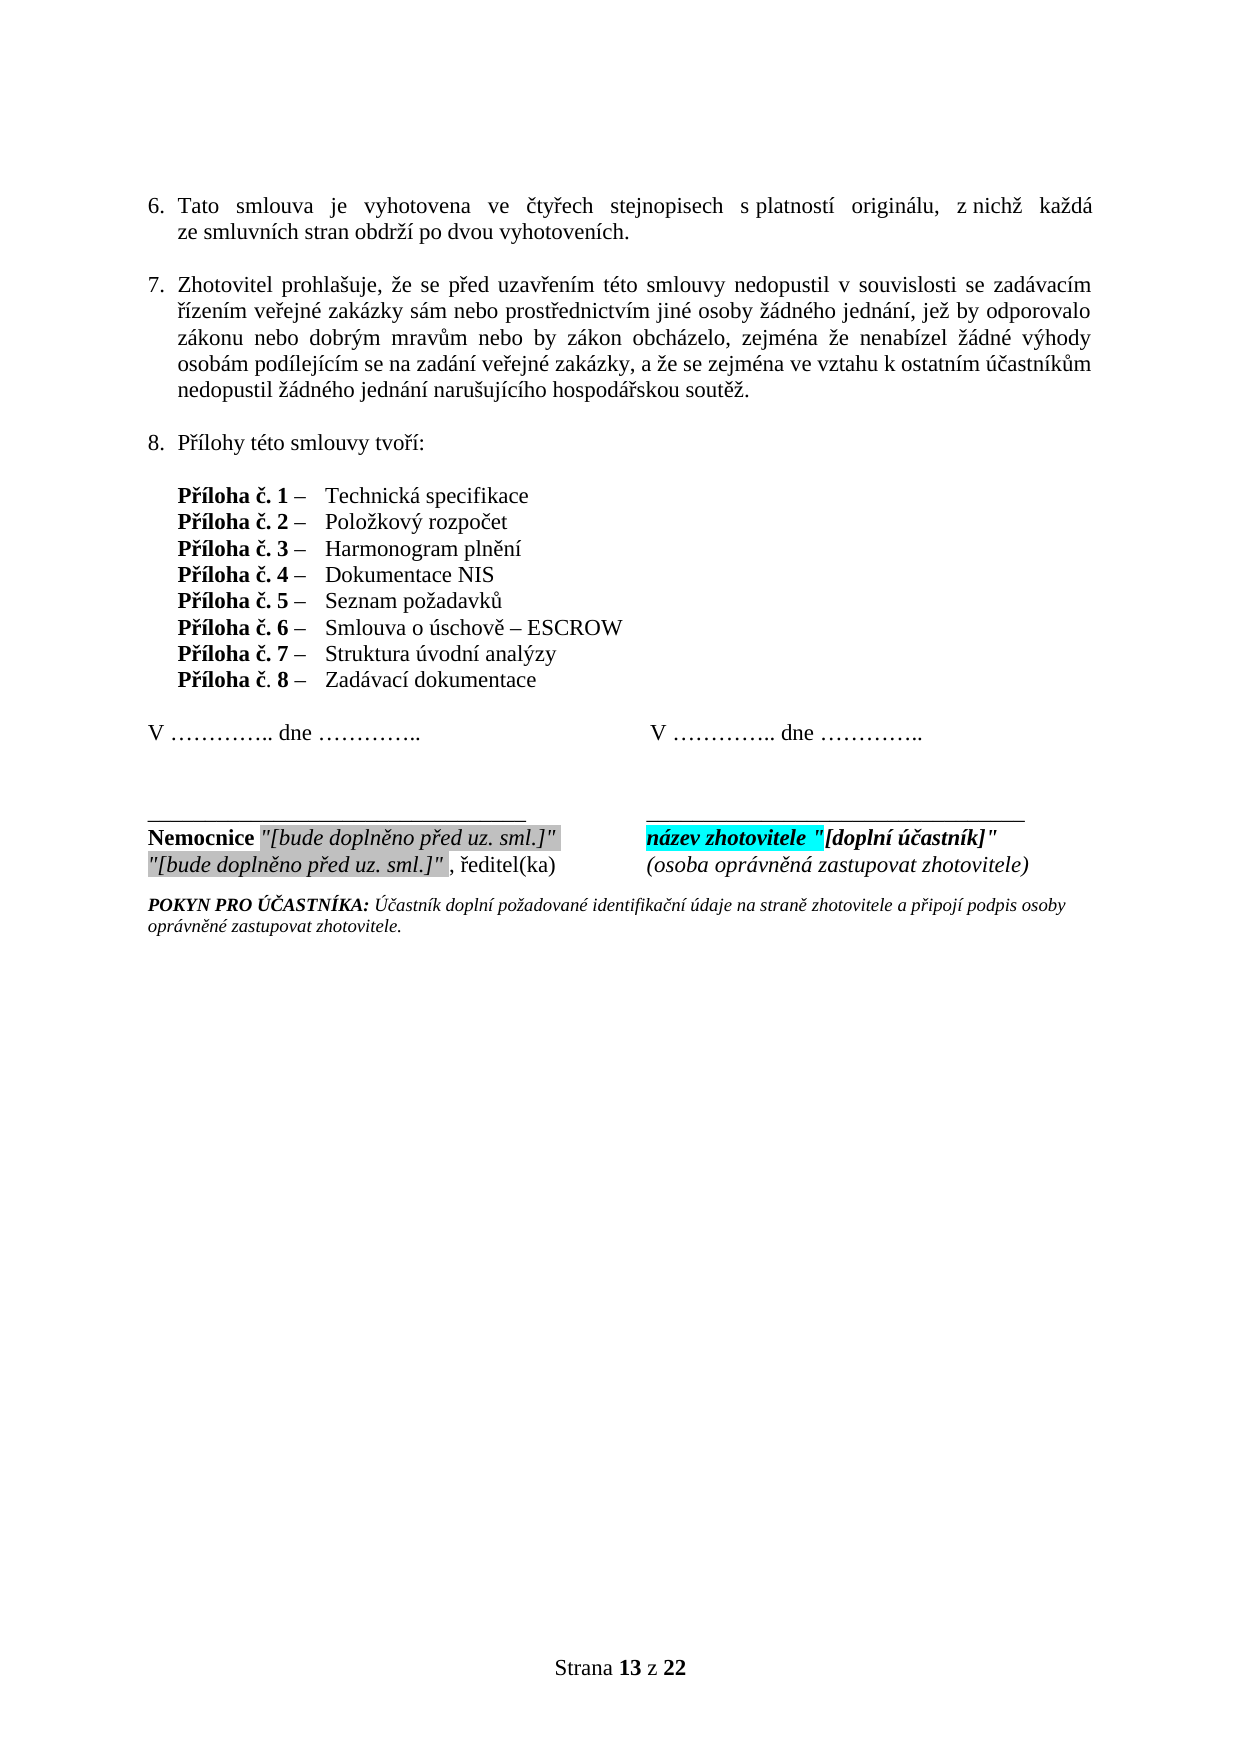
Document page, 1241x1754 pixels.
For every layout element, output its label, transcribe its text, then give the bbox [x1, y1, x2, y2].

text Příloha č. 1 – Technická specifikace [177, 482, 1093, 508]
text POKYN PRO ÚČASTNÍKA: Účastník doplní požadované identifikační údaje na straně zhotovitele a připojí podpis osoby oprávněné zastupovat zhotovitele. [148, 893, 1093, 937]
text Příloha č. 2 – Položkový rozpočet [177, 508, 1093, 534]
list Tato smlouva je vyhotovena ve čtyřech stejnopisech s platností originálu, z nichž každá ze smluvních stran obdrží po dvou vyhotoveních. [148, 192, 1093, 245]
text Nemocnice název zhotovitele [148, 824, 1093, 851]
list Přílohy této smlouvy tvoří: [148, 429, 1093, 456]
text Příloha č. 6 – Smlouva o úschově – ESCROW [177, 614, 1093, 640]
list Zhotovitel prohlašuje, že se před uzavřením této smlouvy nedopustil v souvislosti se zadávacím řízením veřejné zakázky sám nebo prostřednictvím jiné osoby žádného jednání, jež by odporovalo zákonu nebo dobrým mravům nebo by zákon obcházelo, zejména že nenabízel žádné výhody osobám podílejícím se na zadání veřejné zakázky, a že se zejména ve vztahu k ostatním účastníkům nedopustil žádného jednání narušujícího hospodářskou soutěž. [148, 271, 1093, 403]
text Příloha č. 4 – Dokumentace NIS [177, 561, 1093, 587]
text Příloha č. 3 – Harmonogram plnění [177, 534, 1093, 561]
text , ředitel(ka) (osoba oprávněná zastupovat zhotovitele) [449, 851, 1093, 877]
text Příloha č. 5 – Seznam požadavků [177, 587, 1093, 614]
text Příloha č. 8 – Zadávací dokumentace [177, 666, 1093, 693]
text _________________________________ _________________________________ [148, 798, 1093, 824]
text V ………….. dne ………….. V ………….. dne ………….. [148, 719, 1093, 745]
text Příloha č. 7 – Struktura úvodní analýzy [177, 640, 1093, 666]
